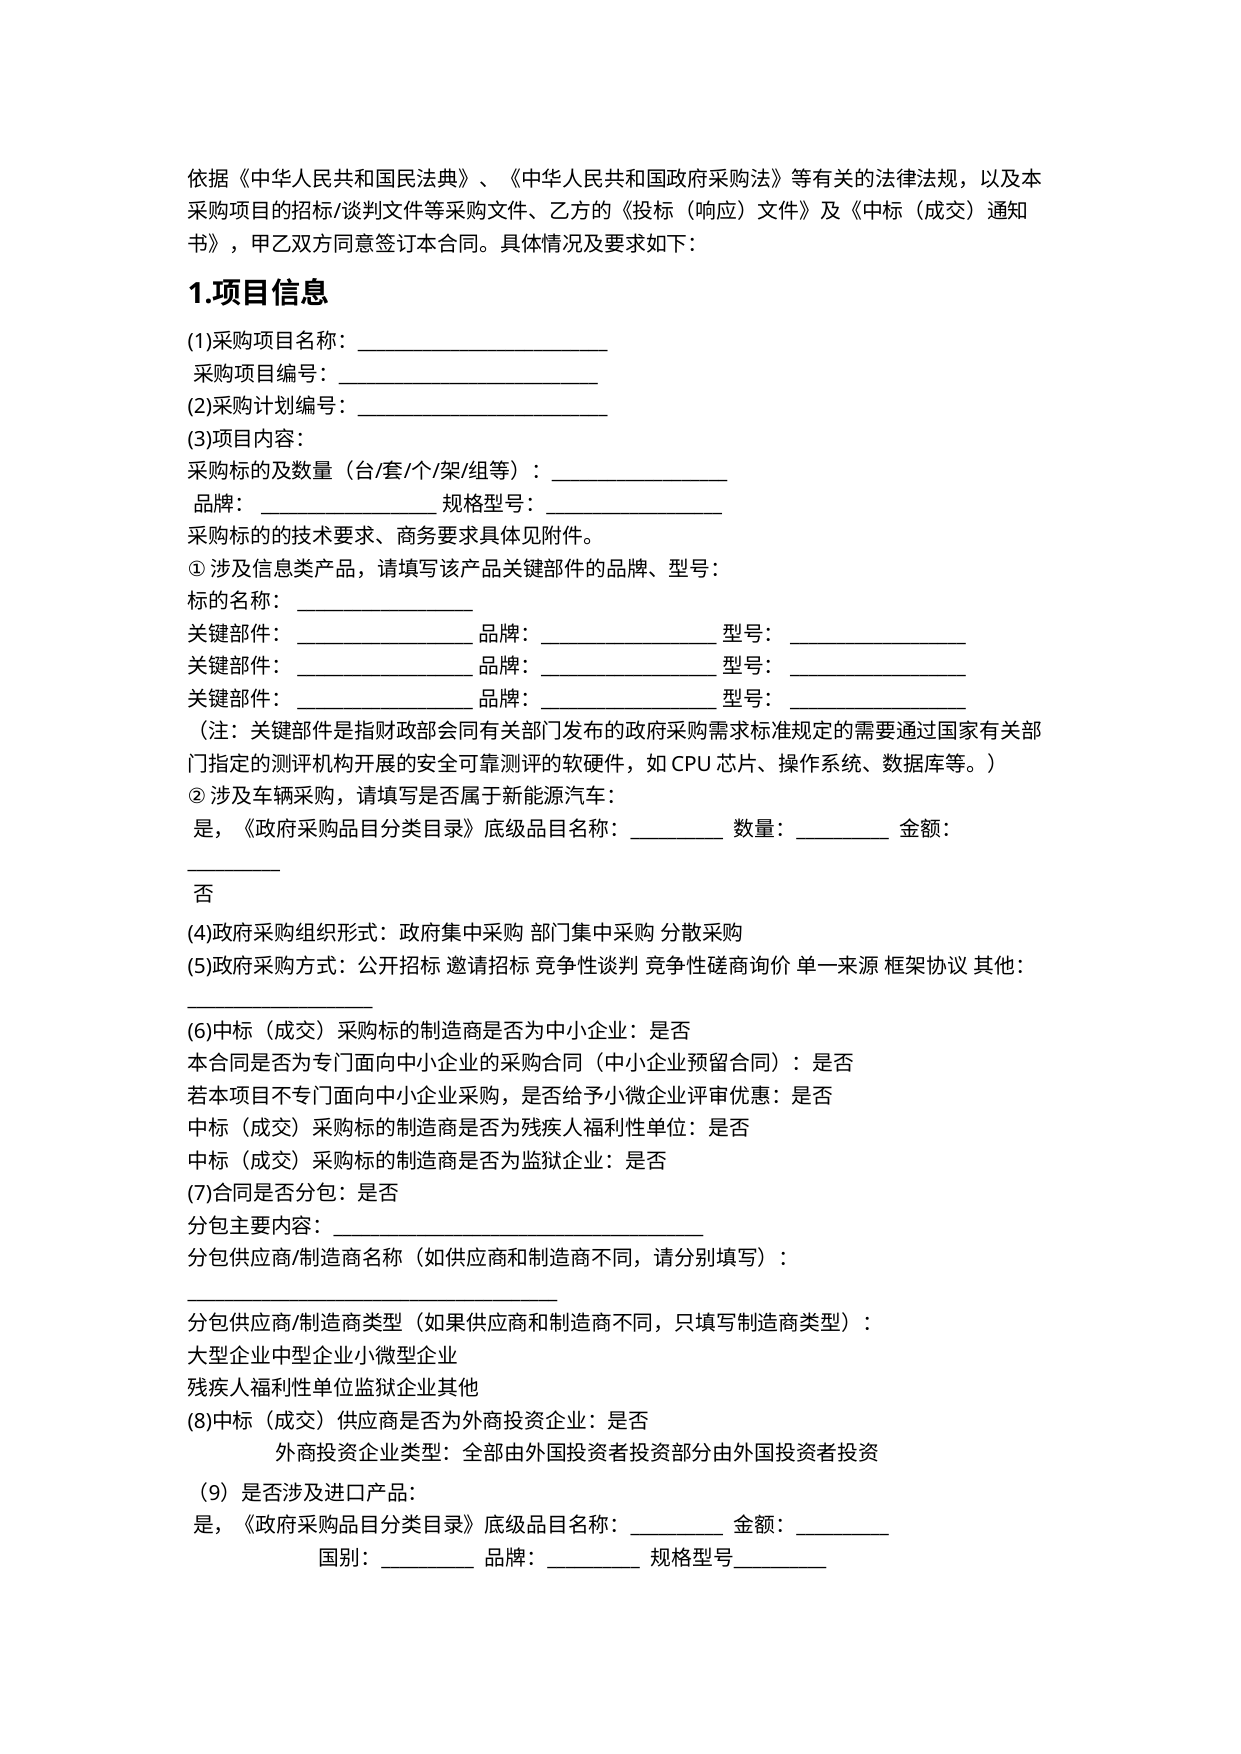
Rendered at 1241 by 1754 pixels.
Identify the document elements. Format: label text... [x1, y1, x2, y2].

text 采购项目编号：____________________________ [187, 357, 1053, 389]
text 是，《政府采购品目分类目录》底级品目名称：__________ 数量：__________ 金额：__________ [187, 812, 1053, 877]
text 品牌： ___________________ 规格型号：___________________ [187, 487, 1053, 519]
text (7)合同是否分包：是否 [187, 1177, 1053, 1209]
text 否 [187, 877, 1053, 909]
text 依据《中华人民共和国民法典》、《中华人民共和国政府采购法》等有关的法律法规，以及本采购项目的招标/谈判文件等采购文件、乙方的《投标（响应）文件》及《中标（成交）通知书》，甲乙双方同意签订本合同。具体情况及要求如下： [187, 162, 1053, 259]
text 外商投资企业类型：全部由外国投资者投资部分由外国投资者投资 [187, 1437, 1053, 1469]
text 标的名称： ___________________ [187, 584, 1053, 617]
text ________________________________________ [187, 1274, 1053, 1307]
text 残疾人福利性单位监狱企业其他 [187, 1372, 1053, 1404]
text 关键部件： ___________________ 品牌：___________________ 型号： ___________________ [187, 682, 1053, 714]
text 关键部件： ___________________ 品牌：___________________ 型号： ___________________ [187, 649, 1053, 682]
text (6)中标（成交）采购标的制造商是否为中小企业：是否 [187, 1014, 1053, 1047]
text 是，《政府采购品目分类目录》底级品目名称：__________ 金额：__________ [187, 1509, 1053, 1541]
text （9）是否涉及进口产品： [187, 1476, 1053, 1509]
text (5)政府采购方式：公开招标 邀请招标 竞争性谈判 竞争性磋商询价 单一来源 框架协议 其他：____________________ [187, 949, 1053, 1014]
text (4)政府采购组织形式：政府集中采购 部门集中采购 分散采购 [187, 917, 1053, 949]
text (2)采购计划编号：___________________________ [187, 389, 1053, 422]
text 分包供应商/制造商类型（如果供应商和制造商不同，只填写制造商类型）： [187, 1307, 1053, 1339]
text 中标（成交）采购标的制造商是否为监狱企业：是否 [187, 1144, 1053, 1177]
text (3)项目内容： [187, 422, 1053, 454]
text （注：关键部件是指财政部会同有关部门发布的政府采购需求标准规定的需要通过国家有关部门指定的测评机构开展的安全可靠测评的软硬件，如CPU芯片、操作系统、数据库等。） [187, 714, 1053, 779]
text 分包供应商/制造商名称（如供应商和制造商不同，请分别填写）： [187, 1242, 1053, 1274]
text (8)中标（成交）供应商是否为外商投资企业：是否 [187, 1404, 1053, 1437]
text ②涉及车辆采购，请填写是否属于新能源汽车： [187, 779, 1053, 812]
text 国别：__________ 品牌：__________ 规格型号__________ [187, 1541, 1053, 1574]
text (1)采购项目名称：___________________________ [187, 324, 1053, 357]
text 采购标的的技术要求、商务要求具体见附件。 [187, 519, 1053, 552]
text 若本项目不专门面向中小企业采购，是否给予小微企业评审优惠：是否 [187, 1079, 1053, 1112]
text 中标（成交）采购标的制造商是否为残疾人福利性单位：是否 [187, 1112, 1053, 1144]
text 本合同是否为专门面向中小企业的采购合同（中小企业预留合同）：是否 [187, 1047, 1053, 1079]
text 1.项目信息 [187, 259, 1053, 324]
text 关键部件： ___________________ 品牌：___________________ 型号： ___________________ [187, 617, 1053, 649]
text 采购标的及数量（台/套/个/架/组等）：___________________ [187, 454, 1053, 487]
text 大型企业中型企业小微型企业 [187, 1339, 1053, 1372]
text ①涉及信息类产品，请填写该产品关键部件的品牌、型号： [187, 552, 1053, 584]
text 分包主要内容：________________________________________ [187, 1209, 1053, 1242]
